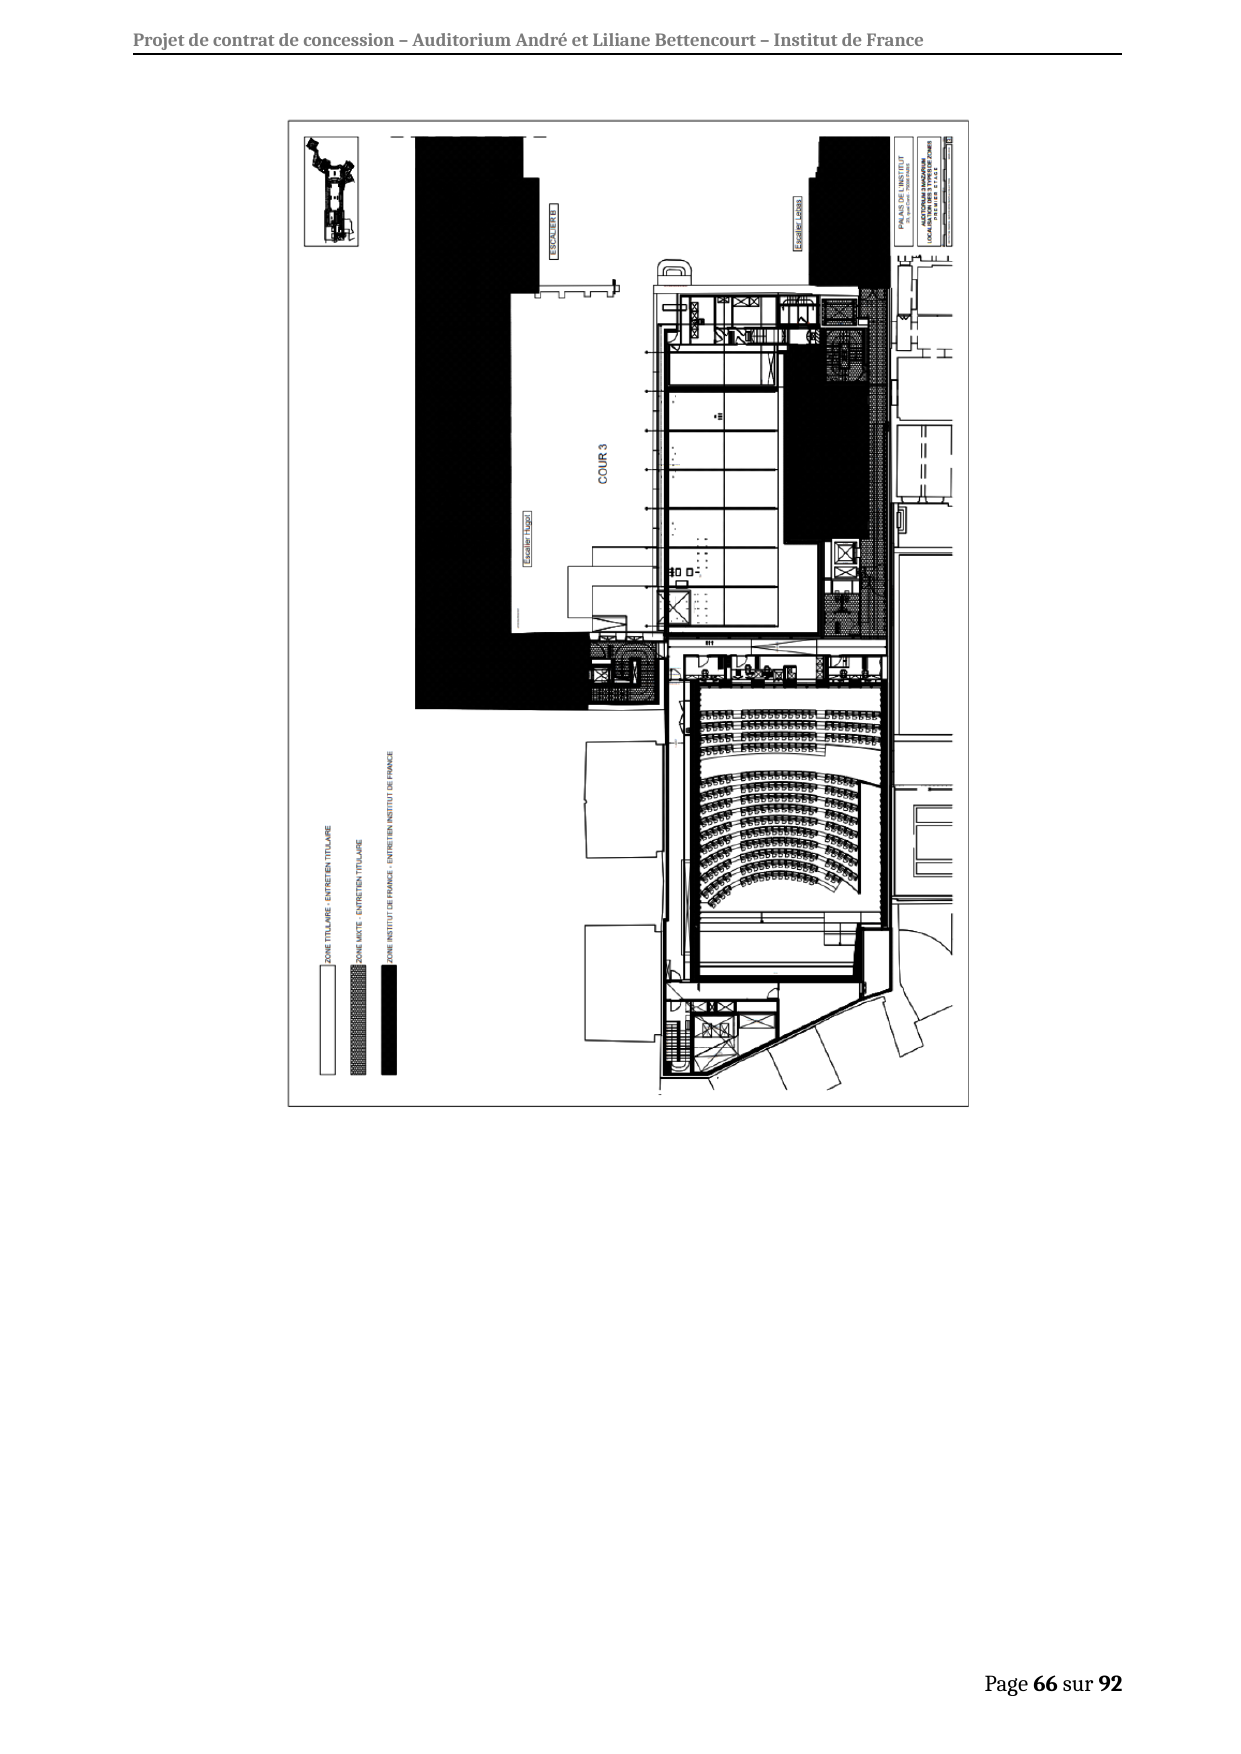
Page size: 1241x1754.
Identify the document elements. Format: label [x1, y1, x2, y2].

picture [286, 120, 969, 1107]
